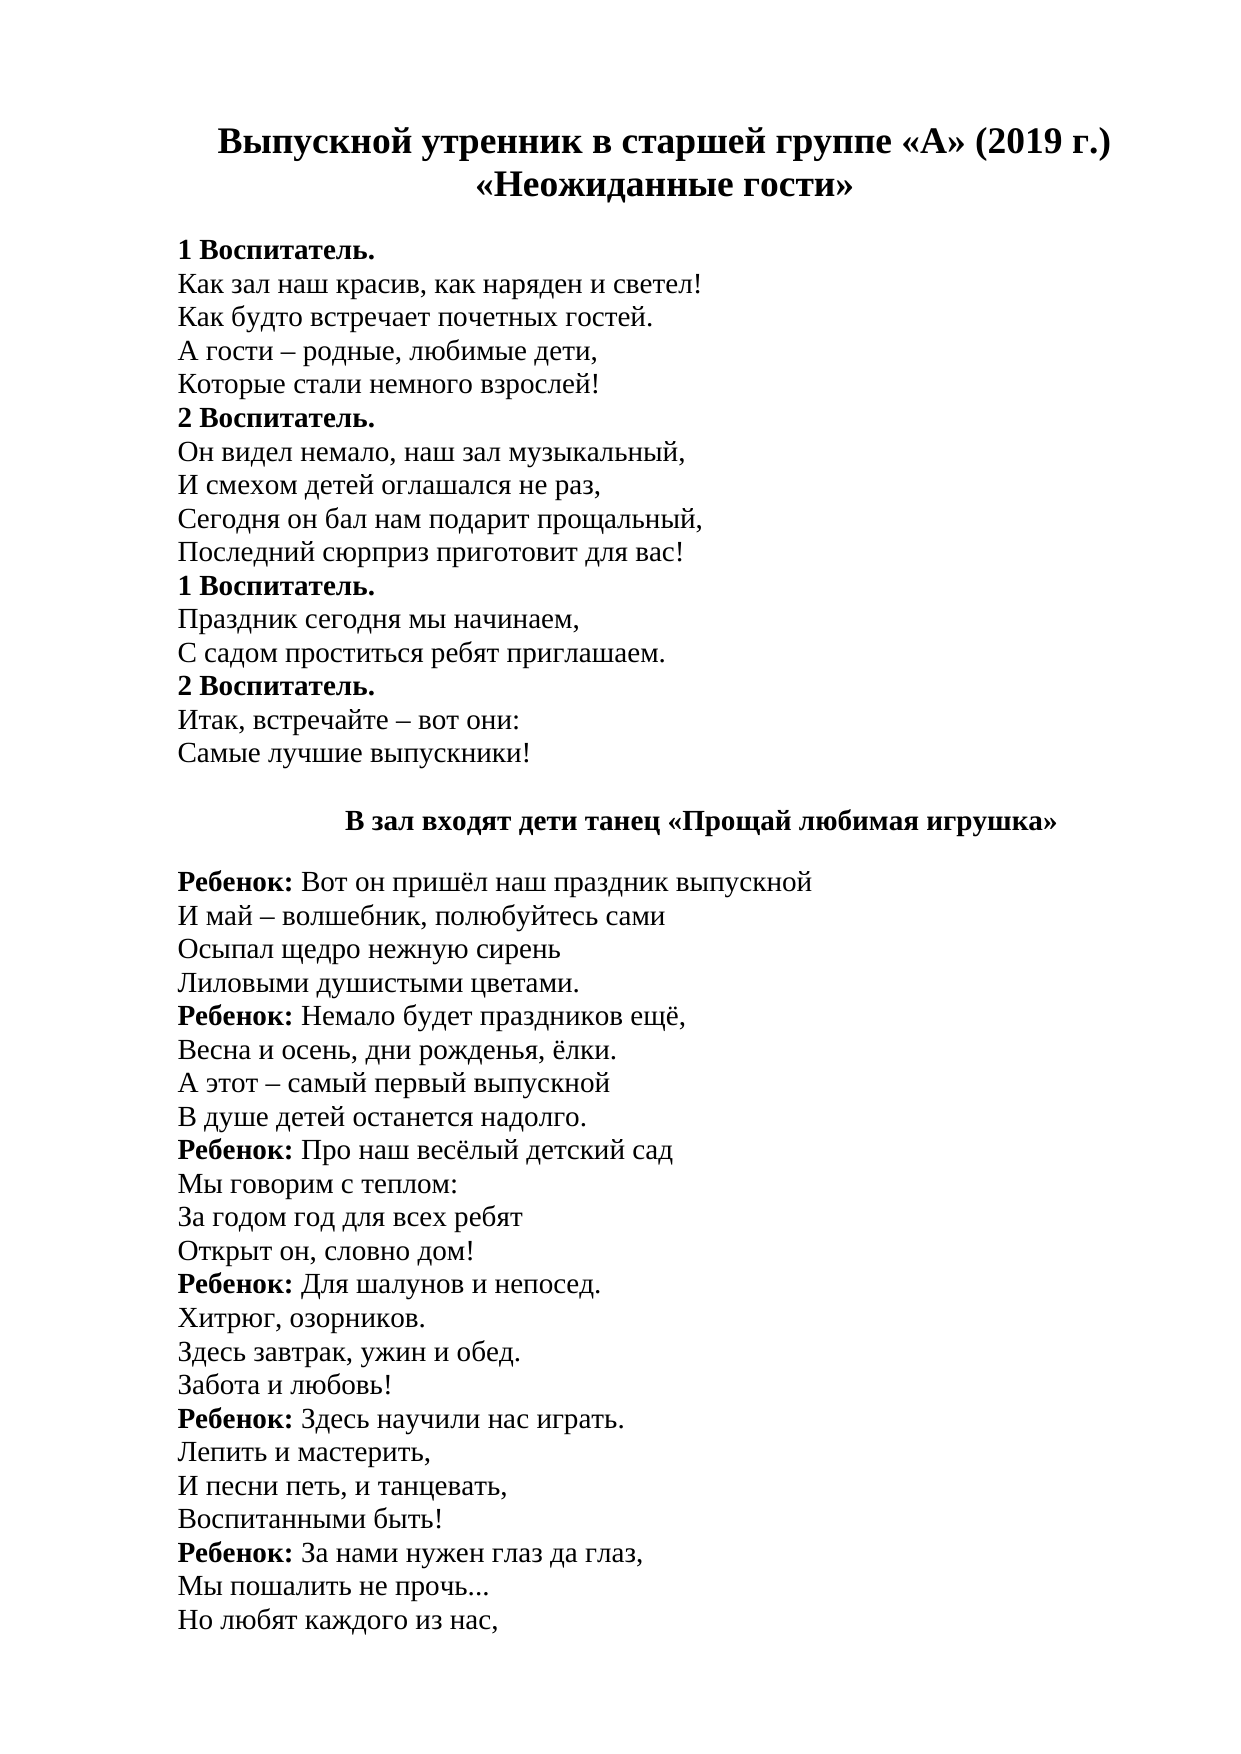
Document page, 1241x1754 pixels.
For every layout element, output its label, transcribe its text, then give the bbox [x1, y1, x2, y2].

text Последний сюрприз приготовит для вас! [177, 534, 1152, 568]
text Забота и любовь! [177, 1367, 1152, 1401]
text Открыт он, словно дом! [177, 1233, 1152, 1267]
text 2 Воспитатель. [177, 400, 1152, 434]
text Ребенок: Про наш весёлый детский сад [177, 1132, 1152, 1166]
text И смехом детей оглашался не раз, [177, 467, 1152, 501]
text Осыпал щедро нежную сирень [177, 931, 1152, 965]
text В зал входят дети танец «Прощай любимая игрушка» [177, 803, 1152, 836]
text «Неожиданные гости» [177, 161, 1152, 204]
text Ребенок: Вот он пришёл наш праздник выпускной [177, 864, 1152, 898]
text Которые стали немного взрослей! [177, 367, 1152, 400]
text Ребенок: Немало будет праздников ещё, [177, 998, 1152, 1032]
text Лепить и мастерить, [177, 1434, 1152, 1468]
text 1 Воспитатель. [177, 568, 1152, 601]
text А этот – самый первый выпускной [177, 1065, 1152, 1099]
text И май – волшебник, полюбуйтесь сами [177, 898, 1152, 931]
text 1 Воспитатель. [177, 232, 1152, 266]
text Сегодня он бал нам подарит прощальный, [177, 501, 1152, 534]
text Самые лучшие выпускники! [177, 736, 1152, 769]
text Ребенок: За нами нужен глаз да глаз, [177, 1535, 1152, 1568]
text С садом проститься ребят приглашаем. [177, 635, 1152, 668]
text Здесь завтрак, ужин и обед. [177, 1334, 1152, 1367]
text Весна и осень, дни рожденья, ёлки. [177, 1032, 1152, 1065]
text За годом год для всех ребят [177, 1199, 1152, 1233]
text Лиловыми душистыми цветами. [177, 965, 1152, 998]
text В душе детей останется надолго. [177, 1099, 1152, 1132]
text Мы пошалить не прочь... [177, 1568, 1152, 1602]
text Он видел немало, наш зал музыкальный, [177, 434, 1152, 467]
text Ребенок: Для шалунов и непосед. [177, 1267, 1152, 1300]
text Воспитанными быть! [177, 1501, 1152, 1535]
text 2 Воспитатель. [177, 668, 1152, 702]
text Мы говорим с теплом: [177, 1166, 1152, 1199]
text И песни петь, и танцевать, [177, 1468, 1152, 1501]
text А гости – родные, любимые дети, [177, 333, 1152, 367]
text Итак, встречайте – вот они: [177, 702, 1152, 736]
text Праздник сегодня мы начинаем, [177, 601, 1152, 635]
text Но любят каждого из нас, [177, 1602, 1152, 1636]
text Как будто встречает почетных гостей. [177, 299, 1152, 333]
text Ребенок: Здесь научили нас играть. [177, 1401, 1152, 1434]
text Хитрюг, озорников. [177, 1300, 1152, 1334]
text Выпускной утренник в старшей группе «А» (2019 г.) [177, 118, 1152, 161]
text Как зал наш красив, как наряден и светел! [177, 266, 1152, 299]
